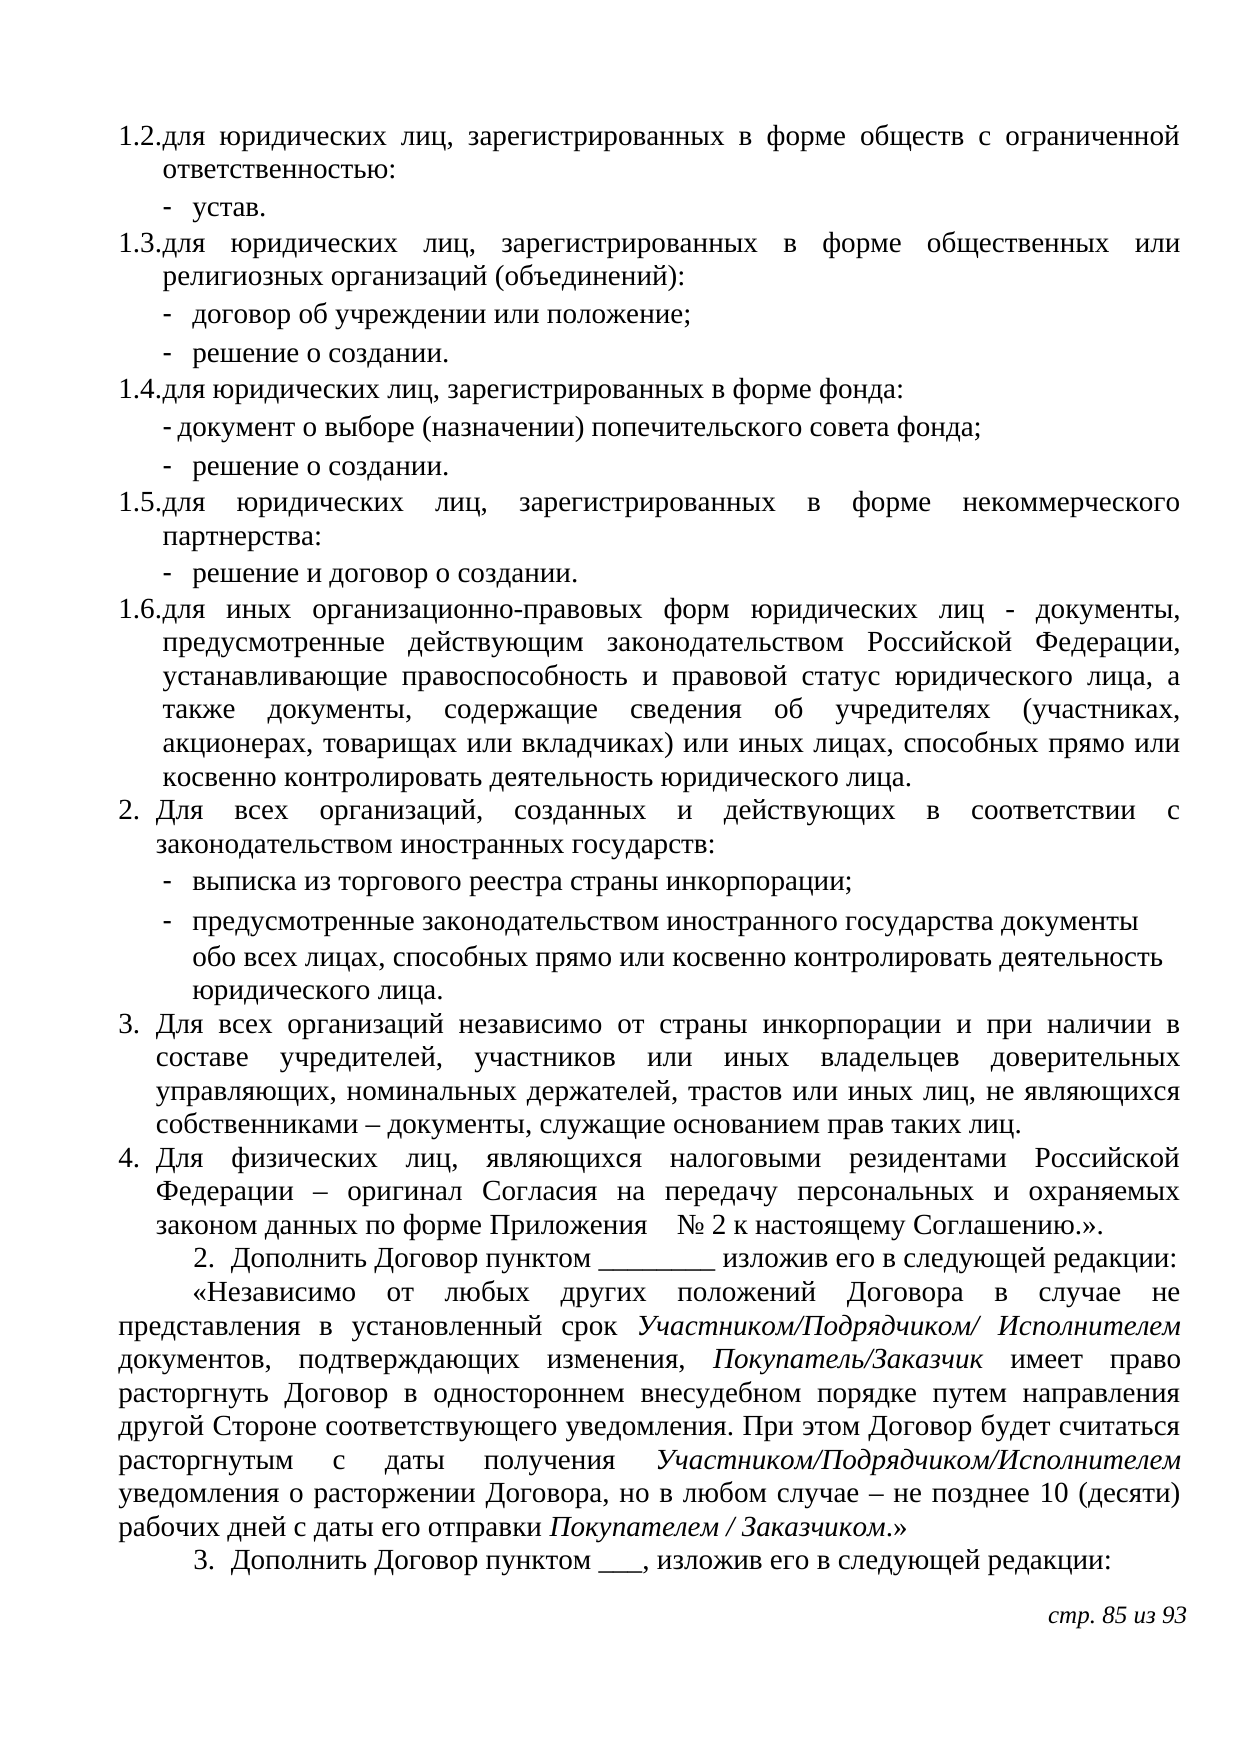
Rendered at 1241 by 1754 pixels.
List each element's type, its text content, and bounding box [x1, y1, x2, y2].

list устав. [162, 185, 1181, 225]
list выписка из торгового реестра страны инкорпорации; [162, 859, 1181, 899]
list Для всех организаций, созданных и действующих в соответствии с законодательством иностранных государств: [118, 792, 1181, 859]
list для юридических лиц, зарегистрированных в форме общественных или религиозных организаций (объединений): [118, 225, 1181, 292]
list для юридических лиц, зарегистрированных в форме обществ с ограниченной ответственностью: [118, 118, 1181, 185]
list решение о создании. [162, 332, 1181, 371]
list для юридических лиц, зарегистрированных в форме некоммерческого партнерства: [118, 484, 1181, 551]
list договор об учреждении или положение; [162, 292, 1181, 332]
list решение о создании. [162, 444, 1181, 484]
list для юридических лиц, зарегистрированных в форме фонда: [118, 371, 1181, 405]
list Дополнить Договор пунктом ________ изложив его в следующей редакции: [193, 1241, 1181, 1274]
list Дополнить Договор пунктом ___, изложив его в следующей редакции: [193, 1542, 1181, 1576]
list Для всех организаций независимо от страны инкорпорации и при наличии в составе учредителей, участников или иных владельцев доверительных управляющих, номинальных держателей, трастов или иных лиц, не являющихся собственниками – документы, служащие основанием прав таких лиц. [118, 1006, 1181, 1140]
list предусмотренные законодательством иностранного государства документы обо всех лицах, способных прямо или косвенно контролировать деятельность юридического лица. [162, 899, 1181, 1006]
text «Независимо от любых других положений Договора в случае не представления в установленный срок Участником/Подрядчиком/ Исполнителем документов, подтверждающих изменения, Покупатель/Заказчик имеет право расторгнуть Договор в одностороннем внесудебном порядке путем направления другой Стороне соответствующего уведомления. При этом Договор будет считаться расторгнутым с даты получения Участником/Подрядчиком/Исполнителем уведомления о расторжении Договора, но в любом случае – не позднее 10 (десяти) рабочих дней с даты его отправки Покупателем / Заказчиком.» [118, 1274, 1181, 1542]
list документ о выборе (назначении) попечительского совета фонда; [162, 405, 1181, 444]
list Для физических лиц, являющихся налоговыми резидентами Российской Федерации – оригинал Согласия на передачу персональных и охраняемых законом данных по форме Приложения № 2 к настоящему Соглашению.». [118, 1140, 1181, 1241]
list для иных организационно-правовых форм юридических лиц - документы, предусмотренные действующим законодательством Российской Федерации, устанавливающие правоспособность и правовой статус юридического лица, а также документы, содержащие сведения об учредителях (участниках, акционерах, товарищах или вкладчиках) или иных лицах, способных прямо или косвенно контролировать деятельность юридического лица. [118, 591, 1181, 792]
list решение и договор о создании. [162, 551, 1181, 591]
